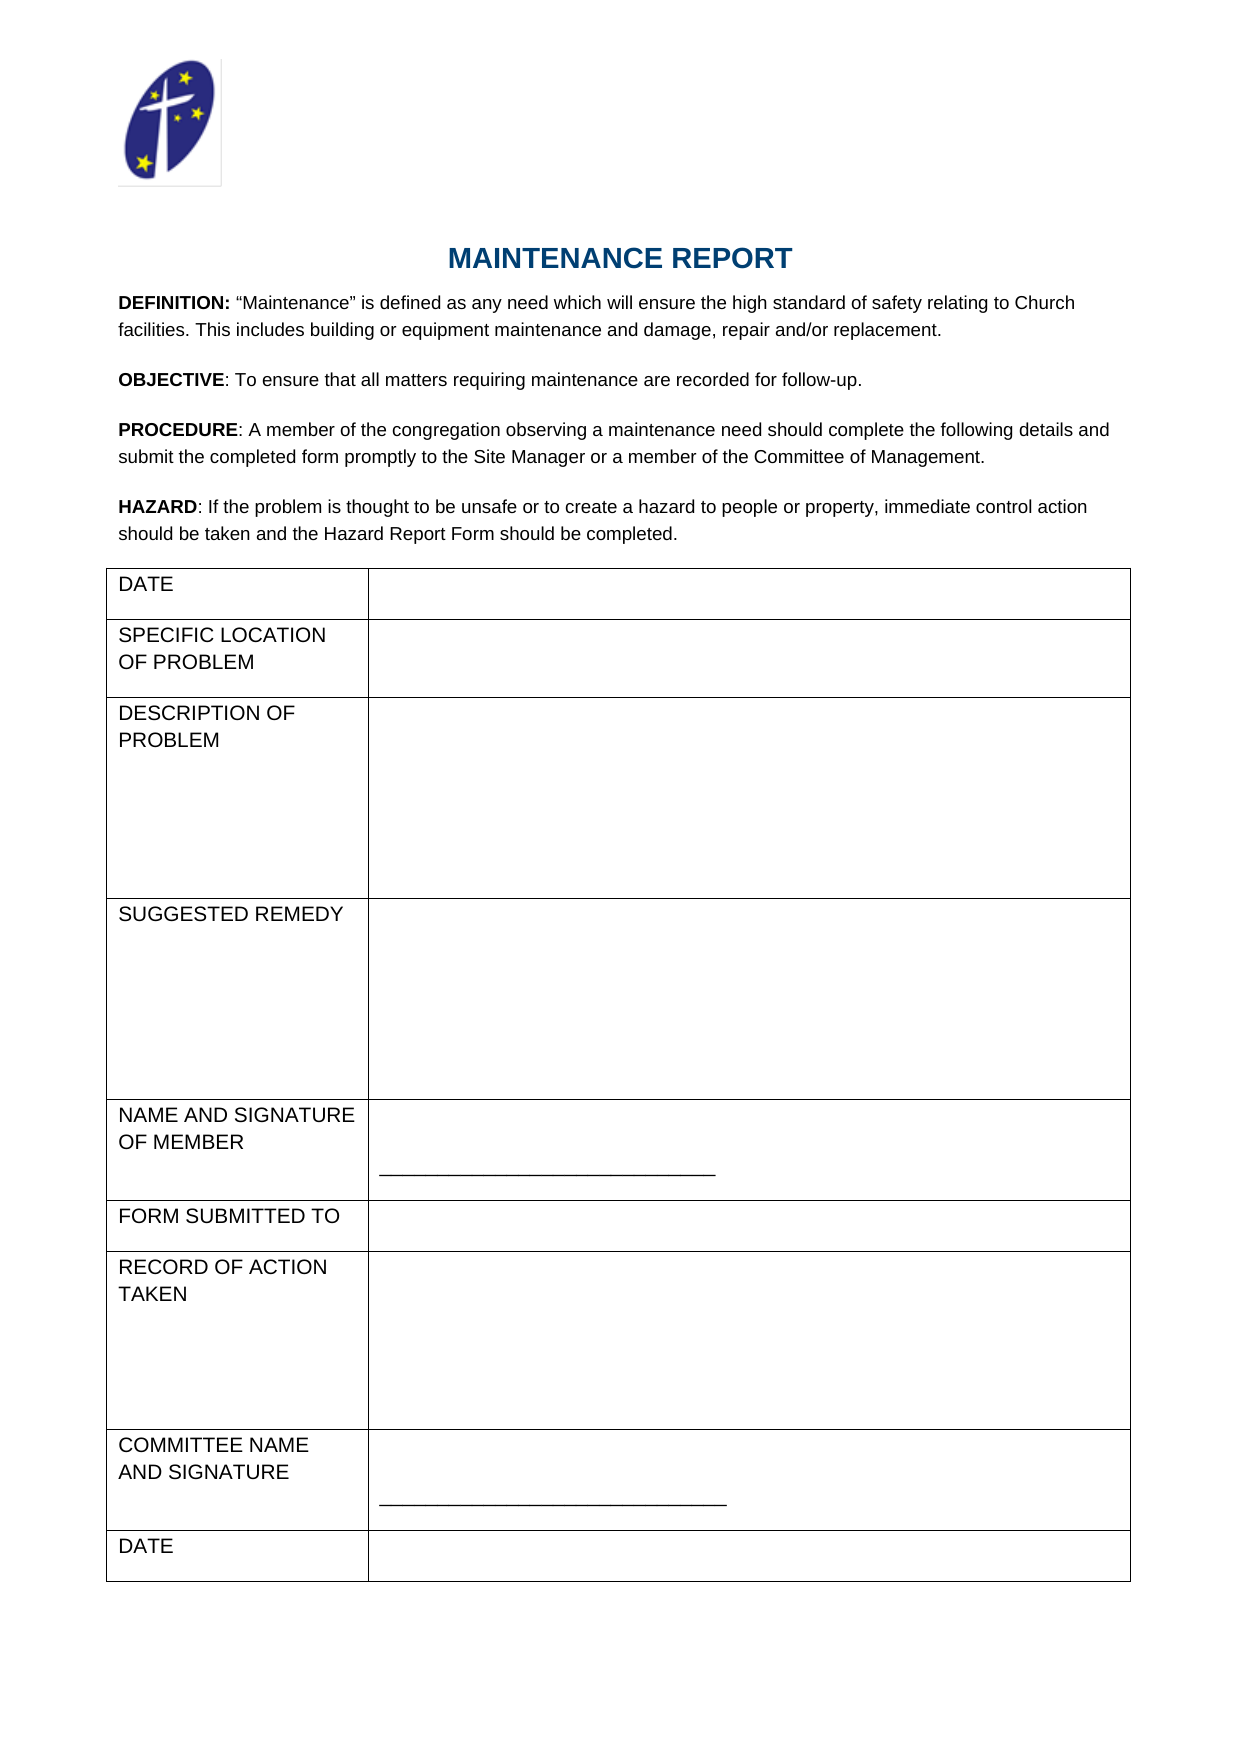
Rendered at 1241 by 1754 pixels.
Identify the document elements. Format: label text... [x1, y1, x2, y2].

table_cell [369, 620, 1130, 697]
table_cell SUGGESTED REMEDY [107, 899, 368, 1099]
table_cell [369, 698, 1130, 898]
table_cell SPECIFIC LOCATION OF PROBLEM [107, 620, 368, 697]
table_cell [369, 1252, 1130, 1429]
table_cell FORM SUBMITTED TO [107, 1201, 368, 1251]
text HAZARD: If the problem is thought to be unsafe or to create a hazard to people or property, immediate control action should be taken and the Hazard Report Form should be completed. [118, 490, 1122, 544]
table_cell DATE [107, 1531, 368, 1581]
text PROCEDURE: A member of the congregation observing a maintenance need should complete the following details and submit the completed form promptly to the Site Manager or a member of the Committee of Management. [118, 413, 1122, 467]
table_cell DESCRIPTION OF PROBLEM [107, 698, 368, 898]
text DEFINITION: “Maintenance” is defined as any need which will ensure the high standard of safety relating to Church facilities. This includes building or equipment maintenance and damage, repair and/or replacement. [118, 286, 1122, 340]
text OBJECTIVE: To ensure that all matters requiring maintenance are recorded for follow-up. [118, 363, 1122, 390]
picture [118, 59, 223, 188]
table_cell [369, 1201, 1130, 1251]
table_cell _____________________________ [369, 1100, 1130, 1200]
table_cell RECORD OF ACTION TAKEN [107, 1252, 368, 1429]
table_cell [369, 1531, 1130, 1581]
text MAINTENANCE REPORT [118, 237, 1122, 275]
table_cell [369, 899, 1130, 1099]
table_cell ______________________________ [369, 1430, 1130, 1530]
table_header DATE [107, 569, 368, 618]
table_header [369, 569, 1130, 618]
table_cell COMMITTEE NAME AND SIGNATURE [107, 1430, 368, 1530]
table_cell NAME AND SIGNATURE OF MEMBER [107, 1100, 368, 1200]
